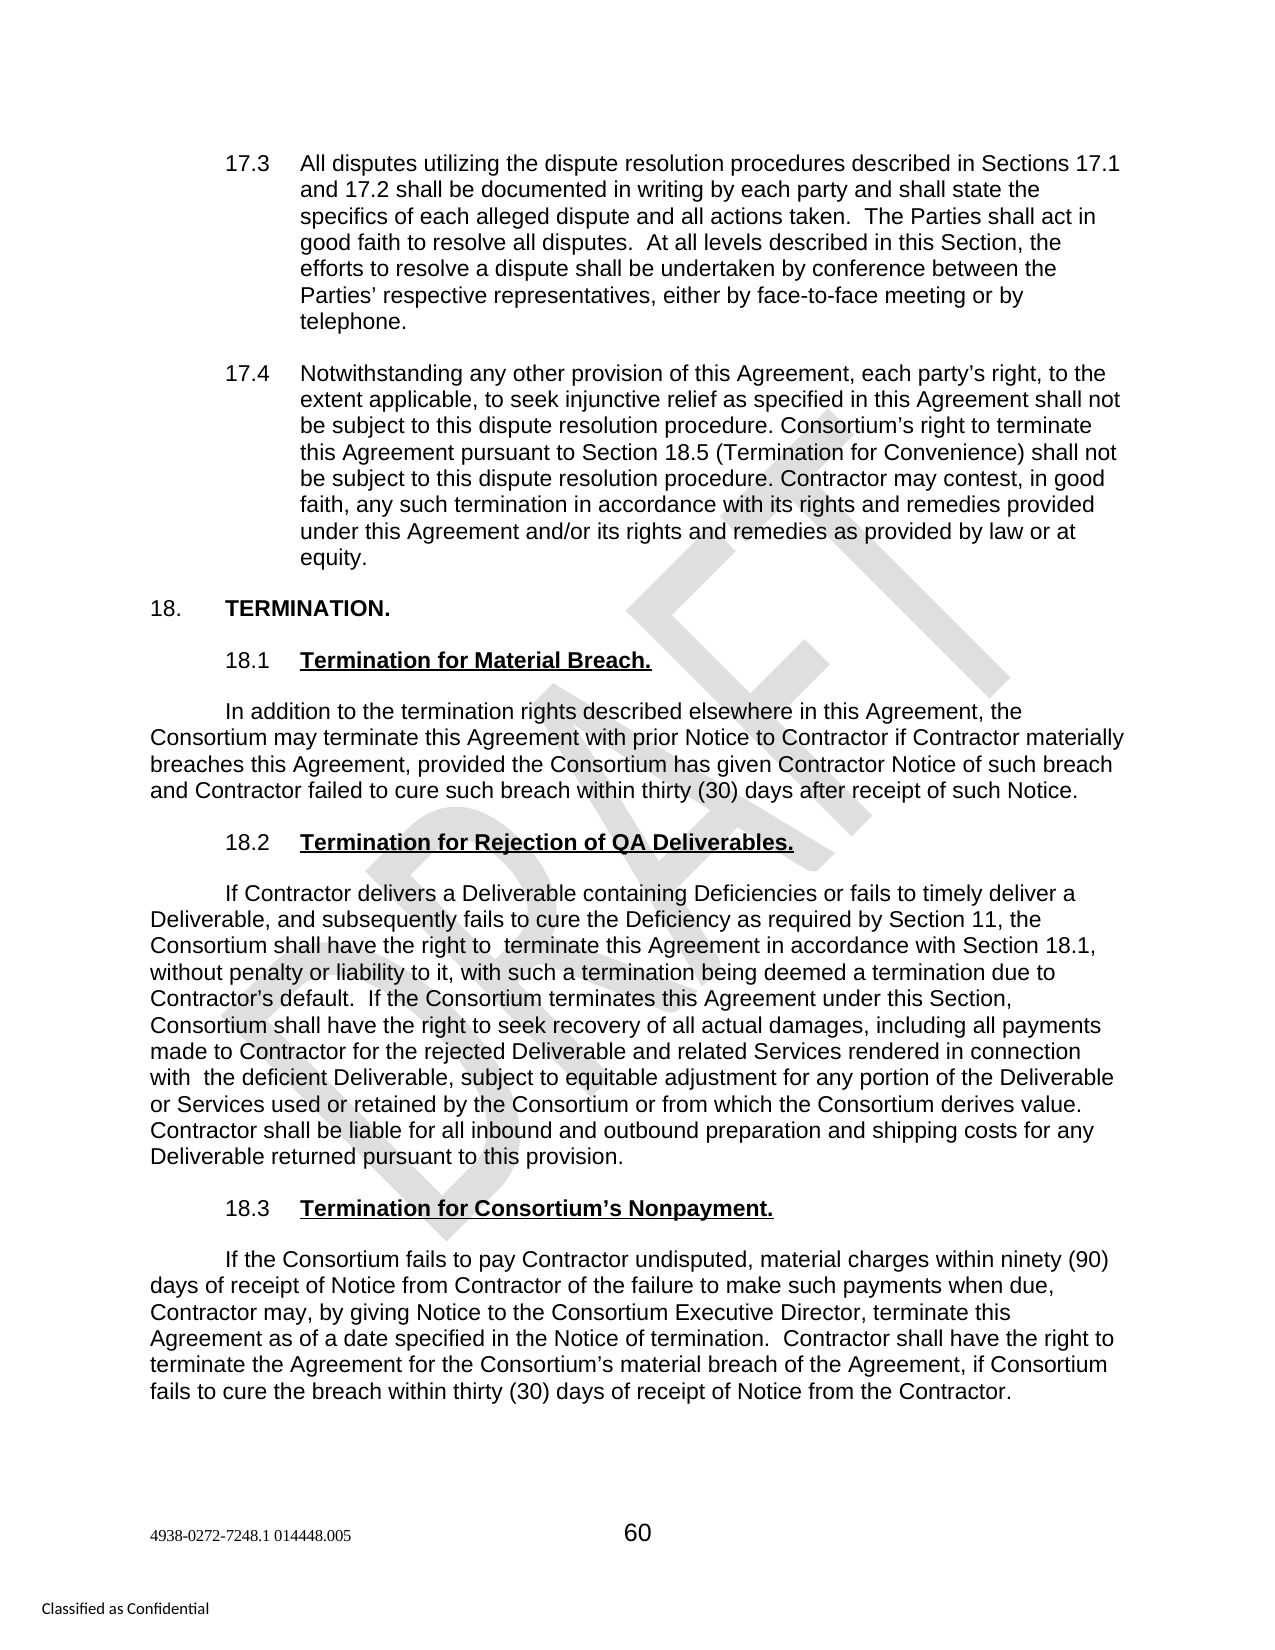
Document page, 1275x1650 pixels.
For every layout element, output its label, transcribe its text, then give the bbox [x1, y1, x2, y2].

text If Contractor delivers a Deliverable containing Deficiencies or fails to timely deliver a Deliverable, and subsequently fails to cure the Deficiency as required by Section 11, the Consortium shall have the right to terminate this Agreement in accordance with Section 18.1, without penalty or liability to it, with such a termination being deemed a termination due to Contractor’s default. If the Consortium terminates this Agreement under this Section, Consortium shall have the right to seek recovery of all actual damages, including all payments made to Contractor for the rejected Deliverable and related Services rendered in connection with the deficient Deliverable, subject to equitable adjustment for any portion of the Deliverable or Services used or retained by the Consortium or from which the Consortium derives value. Contractor shall be liable for all inbound and outbound preparation and shipping costs for any Deliverable returned pursuant to this provision. [150, 880, 1125, 1170]
text TERMINATION. [150, 595, 1125, 622]
text Termination for Material Breach. [225, 647, 1125, 673]
text All disputes utilizing the dispute resolution procedures described in Sections 17.1 and 17.2 shall be documented in writing by each party and shall state the specifics of each alleged dispute and all actions taken. The Parties shall act in good faith to resolve all disputes. At all levels described in this Section, the efforts to resolve a dispute shall be undertaken by conference between the Parties’ respective representatives, either by face-to-face meeting or by telephone. [225, 150, 1125, 334]
text If the Consortium fails to pay Contractor undisputed, material charges within ninety (90) days of receipt of Notice from Contractor of the failure to make such payments when due, Contractor may, by giving Notice to the Consortium Executive Director, terminate this Agreement as of a date specified in the Notice of termination. Contractor shall have the right to terminate the Agreement for the Consortium’s material breach of the Agreement, if Consortium fails to cure the breach within thirty (30) days of receipt of Notice from the Contractor. [150, 1246, 1125, 1404]
text In addition to the termination rights described elsewhere in this Agreement, the Consortium may terminate this Agreement with prior Notice to Contractor if Contractor materially breaches this Agreement, provided the Consortium has given Contractor Notice of such breach and Contractor failed to cure such breach within thirty (30) days after receipt of such Notice. [150, 698, 1125, 803]
text Notwithstanding any other provision of this Agreement, each party’s right, to the extent applicable, to seek injunctive relief as specified in this Agreement shall not be subject to this dispute resolution procedure. Consortium’s right to terminate this Agreement pursuant to Section 18.5 (Termination for Convenience) shall not be subject to this dispute resolution procedure. Contractor may contest, in good faith, any such termination in accordance with its rights and remedies provided under this Agreement and/or its rights and remedies as provided by law or at equity. [225, 359, 1125, 570]
text Termination for Consortium’s Nonpayment. [225, 1195, 1125, 1221]
text Termination for Rejection of QA Deliverables. [225, 828, 1125, 855]
